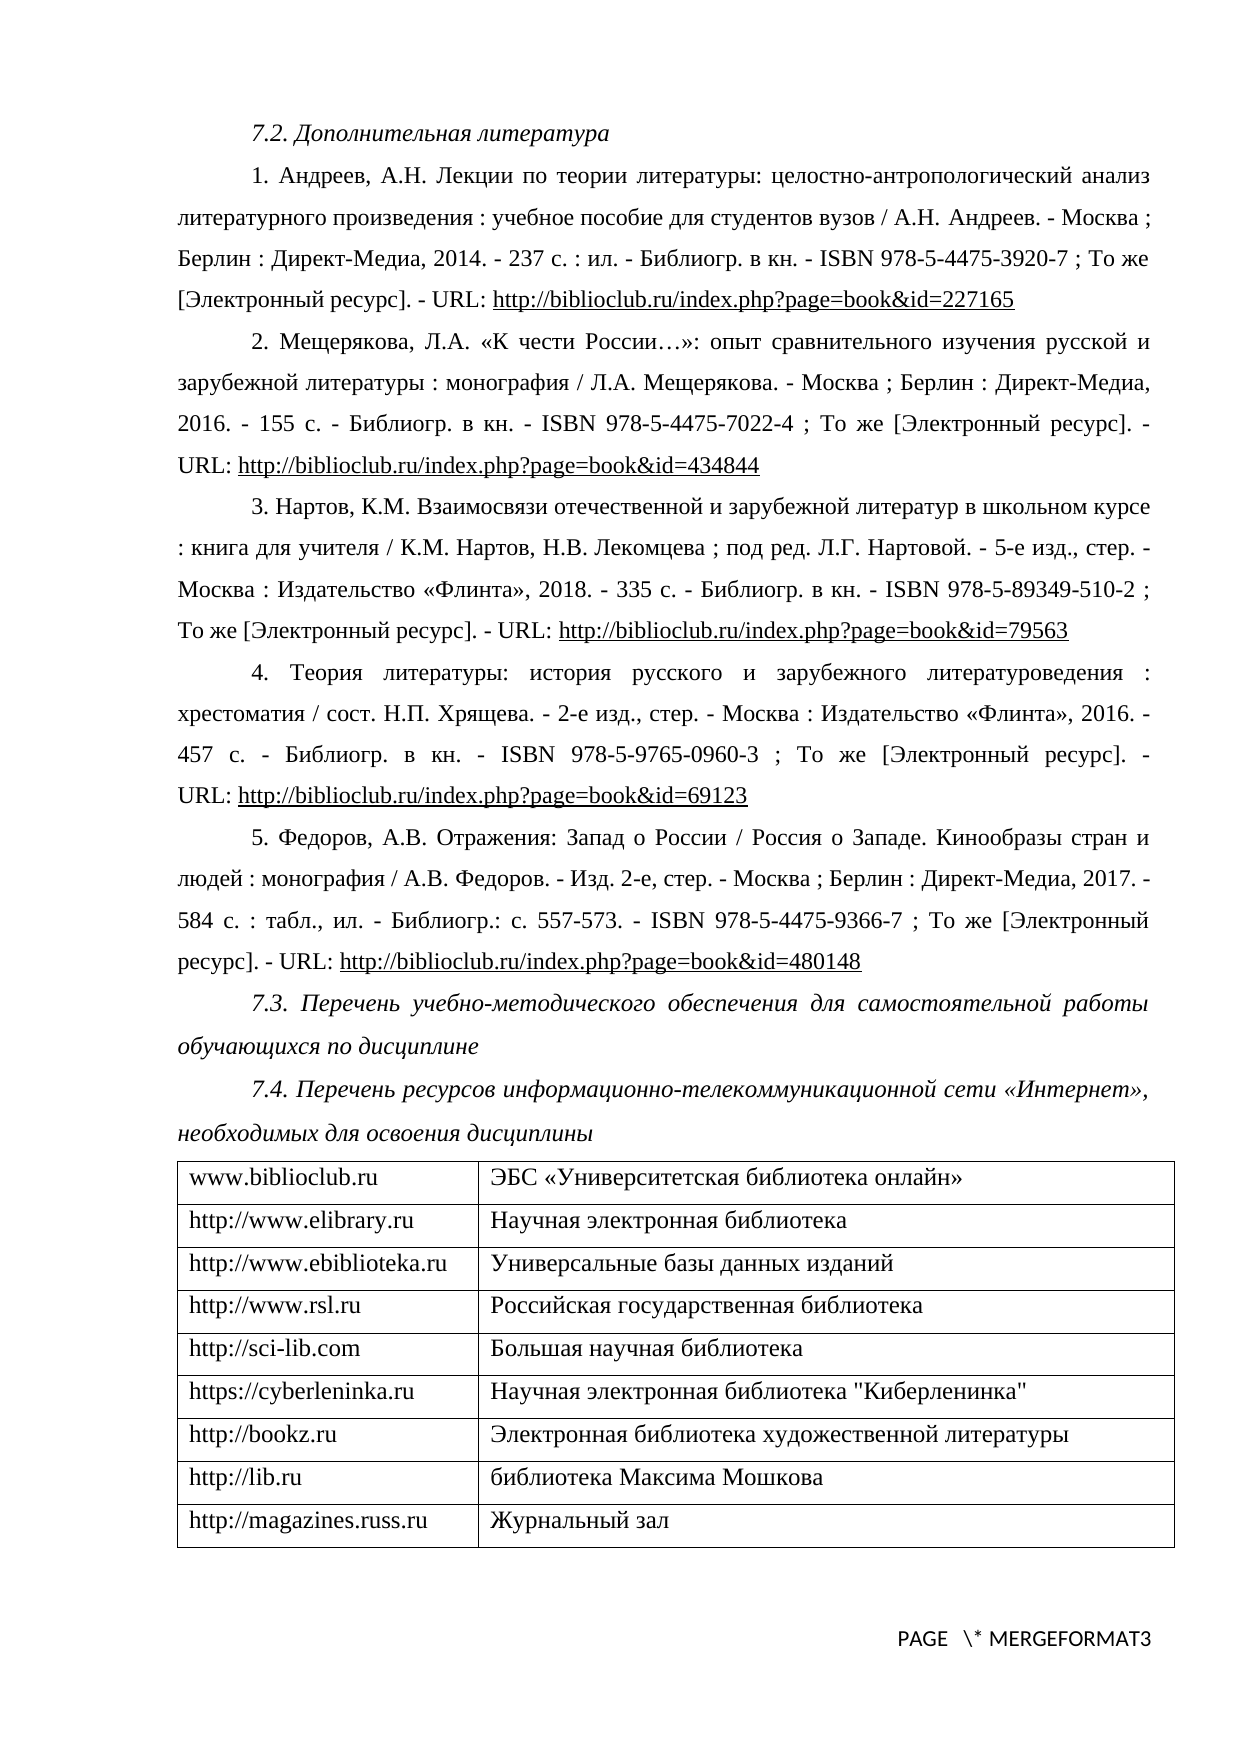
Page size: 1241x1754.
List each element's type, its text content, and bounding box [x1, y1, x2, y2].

table_cell http://magazines.russ.ru [178, 1505, 478, 1547]
table_cell библиотека Максима Мошкова [479, 1462, 1174, 1504]
table_cell Научная электронная библиотека [479, 1205, 1174, 1247]
text 5. Федоров, А.В. Отражения: Запад о России / Россия о Западе. Кинообразы стран и людей : монография / А.В. Федоров. - Изд. 2-е, стер. - Москва ; Берлин : Директ-Медиа, 2017. - 584 с. : табл., ил. - Библиогр.: с. 557-573. - ISBN 978-5-4475-9366-7 ; То же [Электронный ресурс]. - URL: http://biblioclub.ru/index.php?page=book&id=480148 [177, 823, 1152, 974]
table_cell Большая научная библиотека [479, 1334, 1174, 1375]
table_cell Российская государственная библиотека [479, 1291, 1174, 1332]
text 7.3. Перечень учебно-методического обеспечения для самостоятельной работы обучающихся по дисциплине [177, 988, 1152, 1060]
text 7.2. Дополнительная литература [177, 118, 1152, 147]
table_cell http://www.rsl.ru [178, 1291, 478, 1332]
table_cell Научная электронная библиотека "Киберленинка" [479, 1376, 1174, 1418]
table_cell http://lib.ru [178, 1462, 478, 1504]
text 7.4. Перечень ресурсов информационно-телекоммуникационной сети «Интернет», необходимых для освоения дисциплины [177, 1074, 1152, 1146]
text 3. Нартов, К.М. Взаимосвязи отечественной и зарубежной литератур в школьном курсе : книга для учителя / К.М. Нартов, Н.В. Лекомцева ; под ред. Л.Г. Нартовой. - 5-е изд., стер. - Москва : Издательство «Флинта», 2018. - 335 с. - Библиогр. в кн. - ISBN 978-5-89349-510-2 ; То же [Электронный ресурс]. - URL: http://biblioclub.ru/index.php?page=book&id=79563 [177, 492, 1152, 644]
text 4. Теория литературы: история русского и зарубежного литературоведения : хрестоматия / сост. Н.П. Хрящева. - 2-е изд., стер. - Москва : Издательство «Флинта», 2016. - 457 с. - Библиогр. в кн. - ISBN 978-5-9765-0960-3 ; То же [Электронный ресурс]. - URL: http://biblioclub.ru/index.php?page=book&id=69123 [177, 657, 1152, 809]
table_header www.biblioclub.ru [178, 1162, 478, 1204]
table_cell http://bookz.ru [178, 1419, 478, 1461]
text 1. Андреев, А.Н. Лекции по теории литературы: целостно-антропологический анализ литературного произведения : учебное пособие для студентов вузов / А.Н. Андреев. - Москва ; Берлин : Директ-Медиа, 2014. - 237 с. : ил. - Библиогр. в кн. - ISBN 978-5-4475-3920-7 ; То же [Электронный ресурс]. - URL: http://biblioclub.ru/index.php?page=book&id=227165 [177, 161, 1152, 313]
table_cell http://sci-lib.com [178, 1334, 478, 1375]
table_cell http://www.elibrary.ru [178, 1205, 478, 1247]
table_cell https://cyberleninka.ru [178, 1376, 478, 1418]
table_cell Электронная библиотека художественной литературы [479, 1419, 1174, 1461]
table_cell Универсальные базы данных изданий [479, 1248, 1174, 1289]
text 2. Мещерякова, Л.А. «К чести России…»: опыт сравнительного изучения русской и зарубежной литературы : монография / Л.А. Мещерякова. - Москва ; Берлин : Директ-Медиа, 2016. - 155 с. - Библиогр. в кн. - ISBN 978-5-4475-7022-4 ; То же [Электронный ресурс]. - URL: http://biblioclub.ru/index.php?page=book&id=434844 [177, 327, 1152, 478]
table_header ЭБС «Университетская библиотека онлайн» [479, 1162, 1174, 1204]
table_cell http://www.ebiblioteka.ru [178, 1248, 478, 1289]
table_cell Журнальный зал [479, 1505, 1174, 1547]
